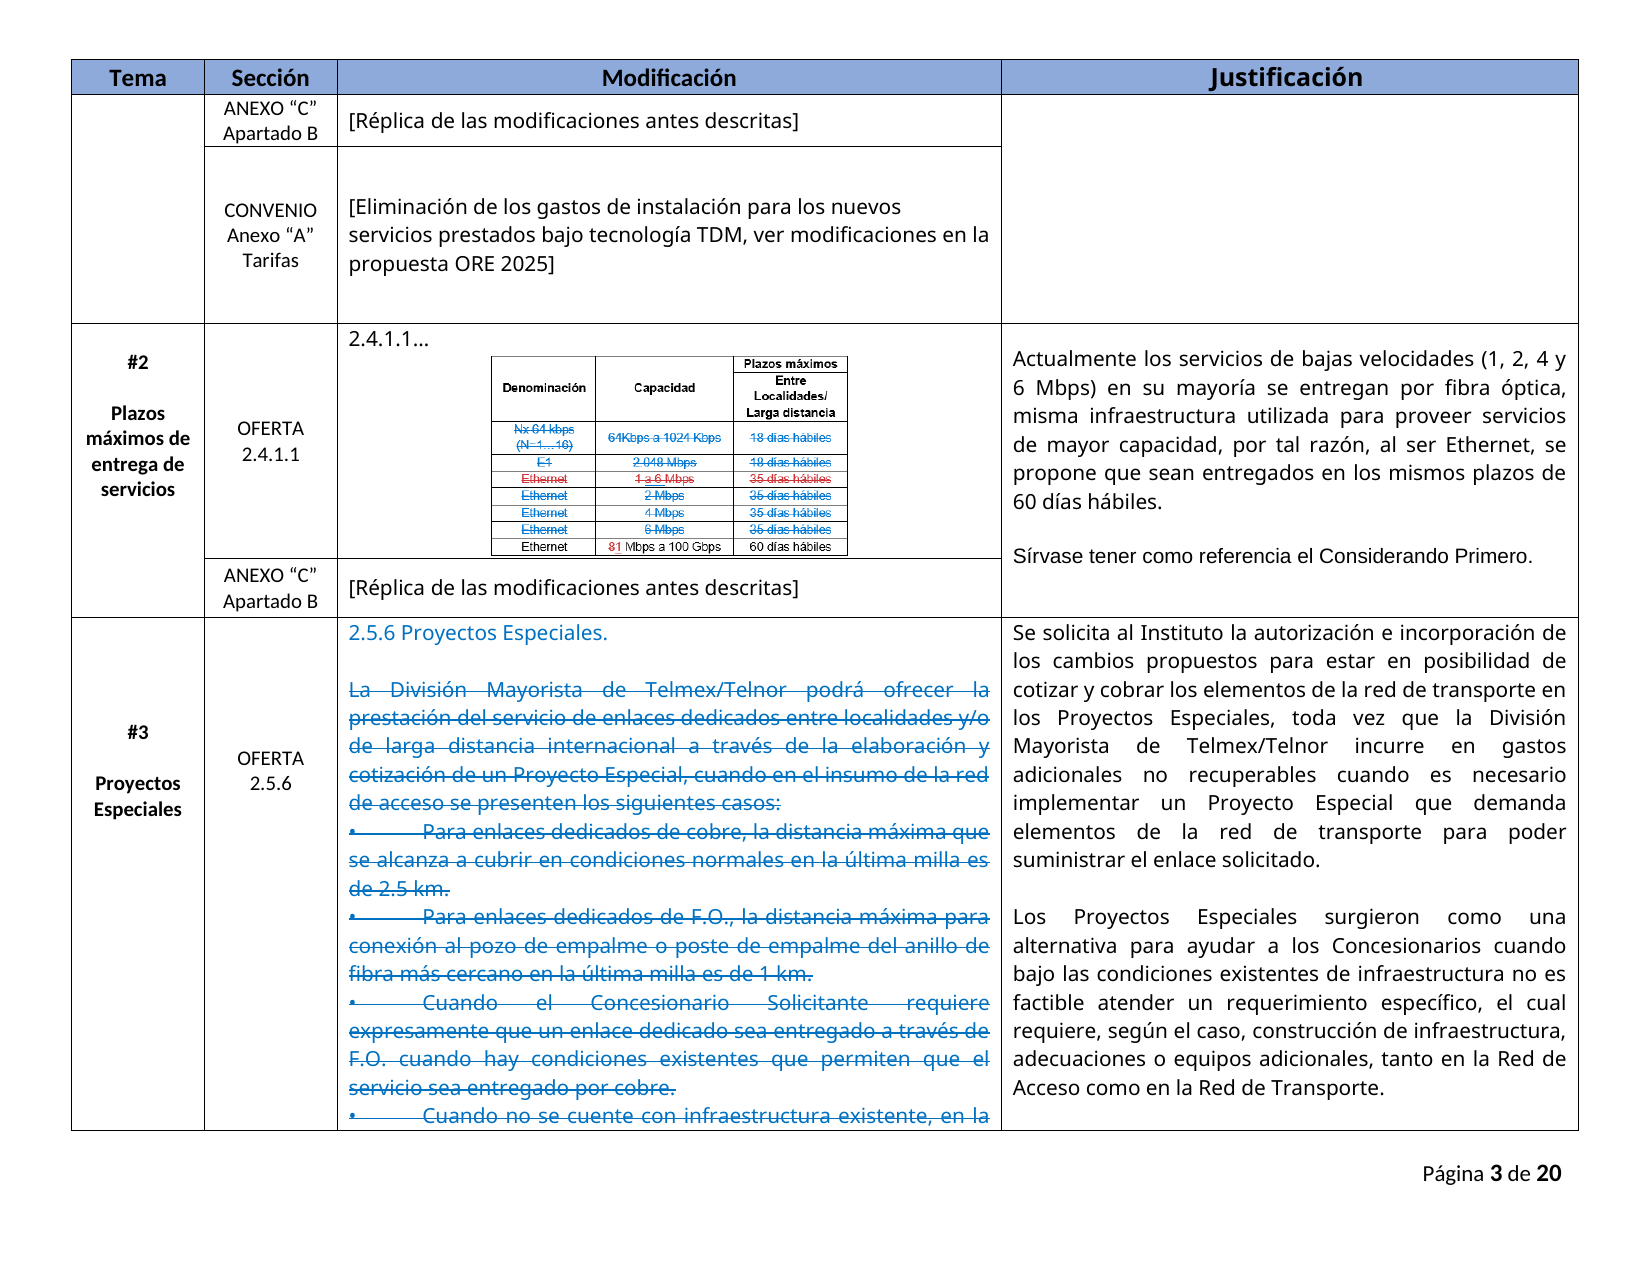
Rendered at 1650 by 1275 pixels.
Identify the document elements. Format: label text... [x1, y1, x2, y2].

table_header Modificación [338, 60, 1001, 94]
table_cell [72, 618, 204, 1130]
table_cell ANEXO “C” Apartado B [205, 559, 337, 617]
table_cell [Réplica de las modificaciones antes descritas] [338, 95, 1001, 146]
table_cell CONVENIO Anexo “A” Tarifas [205, 147, 337, 323]
table_cell OFERTA 2.4.1.1 [205, 324, 337, 558]
table_cell ANEXO “C” Apartado B [205, 95, 337, 146]
table_header Justificación [1002, 60, 1578, 94]
table_cell Actualmente los servicios de bajas velocidades (1, 2, 4 y 6 Mbps) en su mayoría se entregan por fibra óptica, misma infraestructura utilizada para proveer servicios de mayor capacidad, por tal razón, al ser Ethernet, se propone que sean entregados en los mismos plazos de 60 días hábiles. Sírvase tener como referencia el Considerando Primero. [1002, 324, 1578, 617]
table_cell OFERTA 2.5.6 [205, 618, 337, 1130]
table_header Sección [205, 60, 337, 94]
table_cell 2.4.1.1… [338, 324, 1001, 558]
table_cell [338, 618, 1001, 1130]
table_header Tema [72, 60, 204, 94]
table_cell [1002, 618, 1578, 1130]
picture [488, 352, 850, 558]
table_cell [Réplica de las modificaciones antes descritas] [338, 559, 1001, 617]
table_cell #2 Plazos máximos de entrega de servicios [72, 324, 204, 617]
table_cell [Eliminación de los gastos de instalación para los nuevos servicios prestados bajo tecnología TDM, ver modificaciones en la propuesta ORE 2025] [338, 147, 1001, 323]
